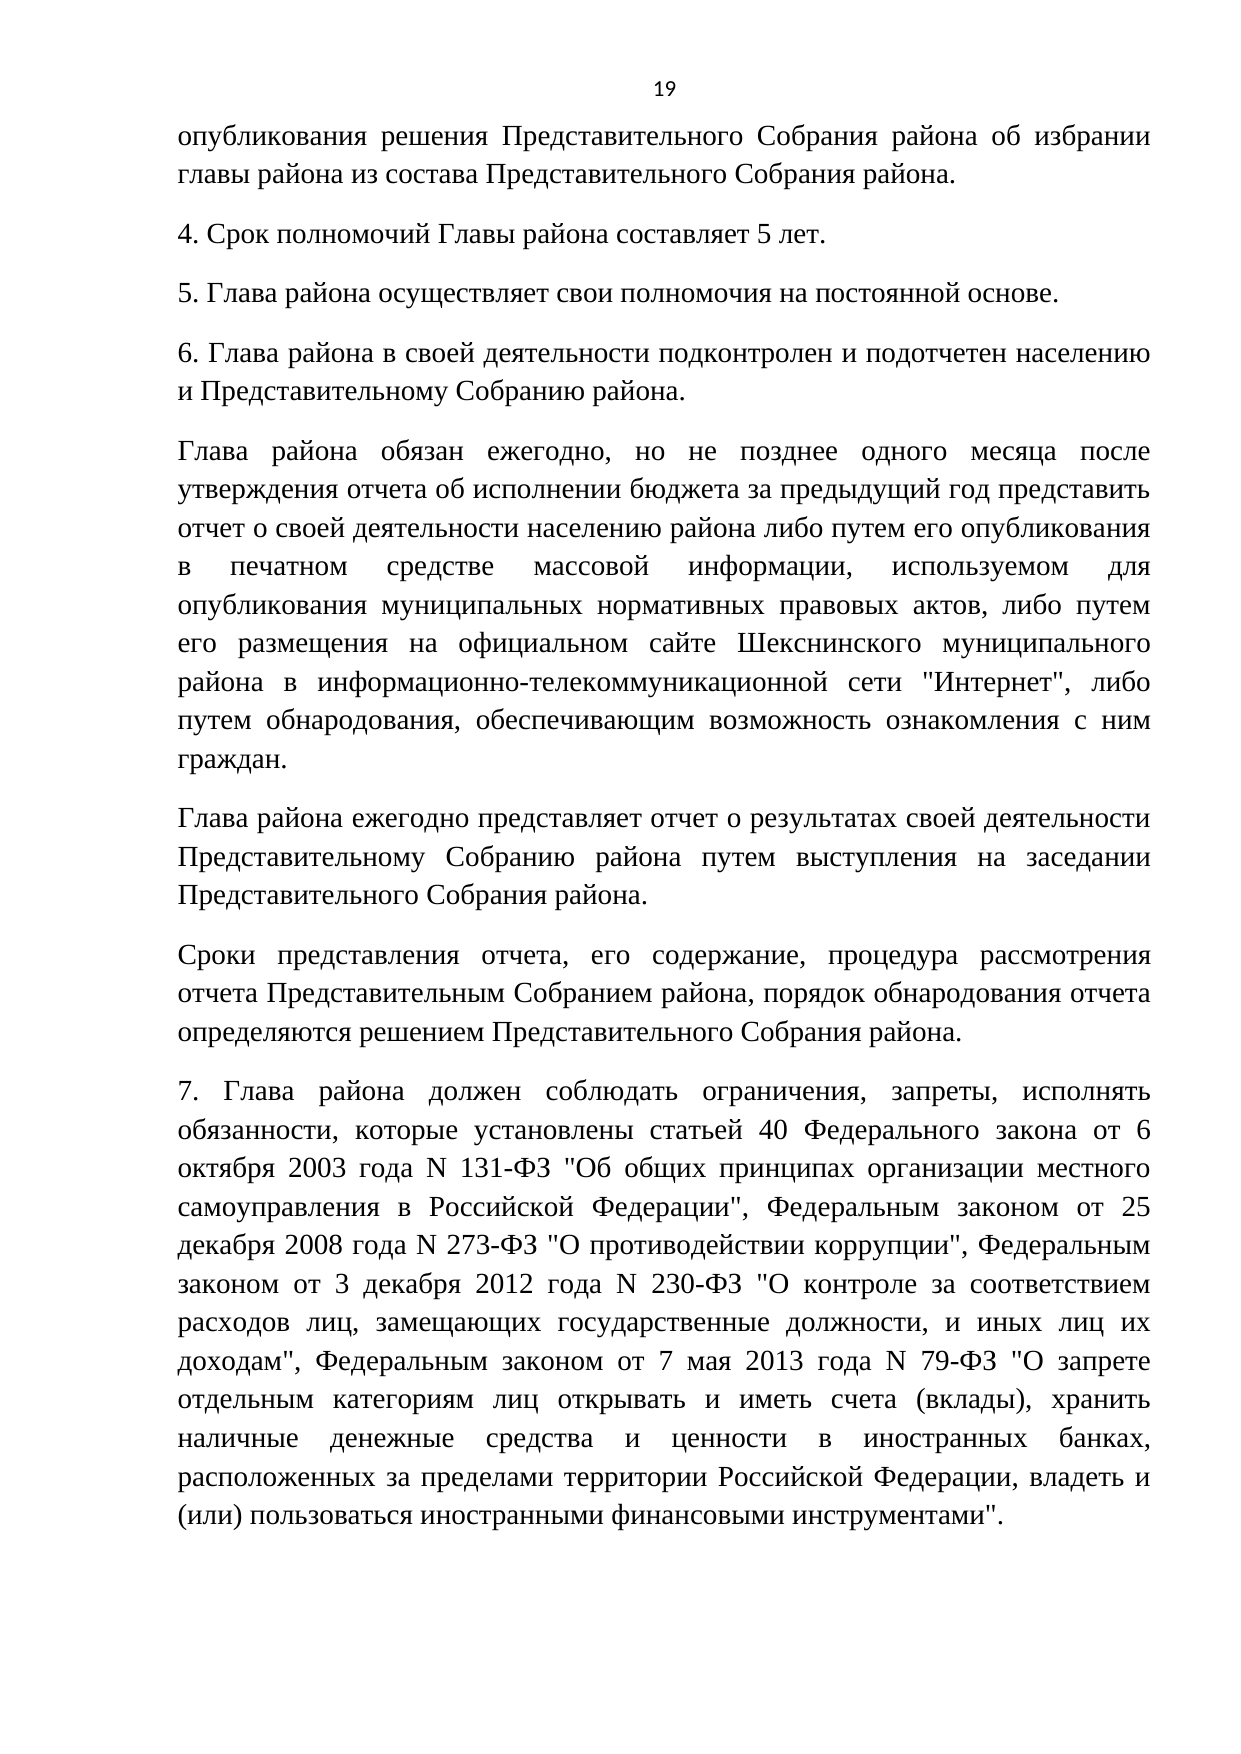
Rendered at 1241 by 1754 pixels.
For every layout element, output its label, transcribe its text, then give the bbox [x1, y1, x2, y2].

text Глава района ежегодно представляет отчет о результатах своей деятельности Представительному Собранию района путем выступления на заседании Представительного Собрания района. [177, 800, 1152, 911]
text 4. Срок полномочий Главы района составляет 5 лет. [177, 216, 1152, 249]
text Сроки представления отчета, его содержание, процедура рассмотрения отчета Представительным Собранием района, порядок обнародования отчета определяются решением Представительного Собрания района. [177, 937, 1152, 1047]
text 7. Глава района должен соблюдать ограничения, запреты, исполнять обязанности, которые установлены статьей 40 Федерального закона от 6 октября 2003 года N 131-ФЗ "Об общих принципах организации местного самоуправления в Российской Федерации", Федеральным законом от 25 декабря 2008 года N 273-ФЗ "О противодействии коррупции", Федеральным законом от 3 декабря 2012 года N 230-ФЗ "О контроле за соответствием расходов лиц, замещающих государственные должности, и иных лиц их доходам", Федеральным законом от 7 мая 2013 года N 79-ФЗ "О запрете отдельным категориям лиц открывать и иметь счета (вклады), хранить наличные денежные средства и ценности в иностранных банках, расположенных за пределами территории Российской Федерации, владеть и (или) пользоваться иностранными финансовыми инструментами". [177, 1073, 1152, 1531]
text 6. Глава района в своей деятельности подконтролен и подотчетен населению и Представительному Собранию района. [177, 335, 1152, 407]
text 5. Глава района осуществляет свои полномочия на постоянной основе. [177, 275, 1152, 309]
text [177, 118, 1152, 190]
text Глава района обязан ежегодно, но не позднее одного месяца после утверждения отчета об исполнении бюджета за предыдущий год представить отчет о своей деятельности населению района либо путем его опубликования в печатном средстве массовой информации, используемом для опубликования муниципальных нормативных правовых актов, либо путем его размещения на официальном сайте Шекснинского муниципального района в информационно-телекоммуникационной сети "Интернет", либо путем обнародования, обеспечивающим возможность ознакомления с ним граждан. [177, 433, 1152, 774]
